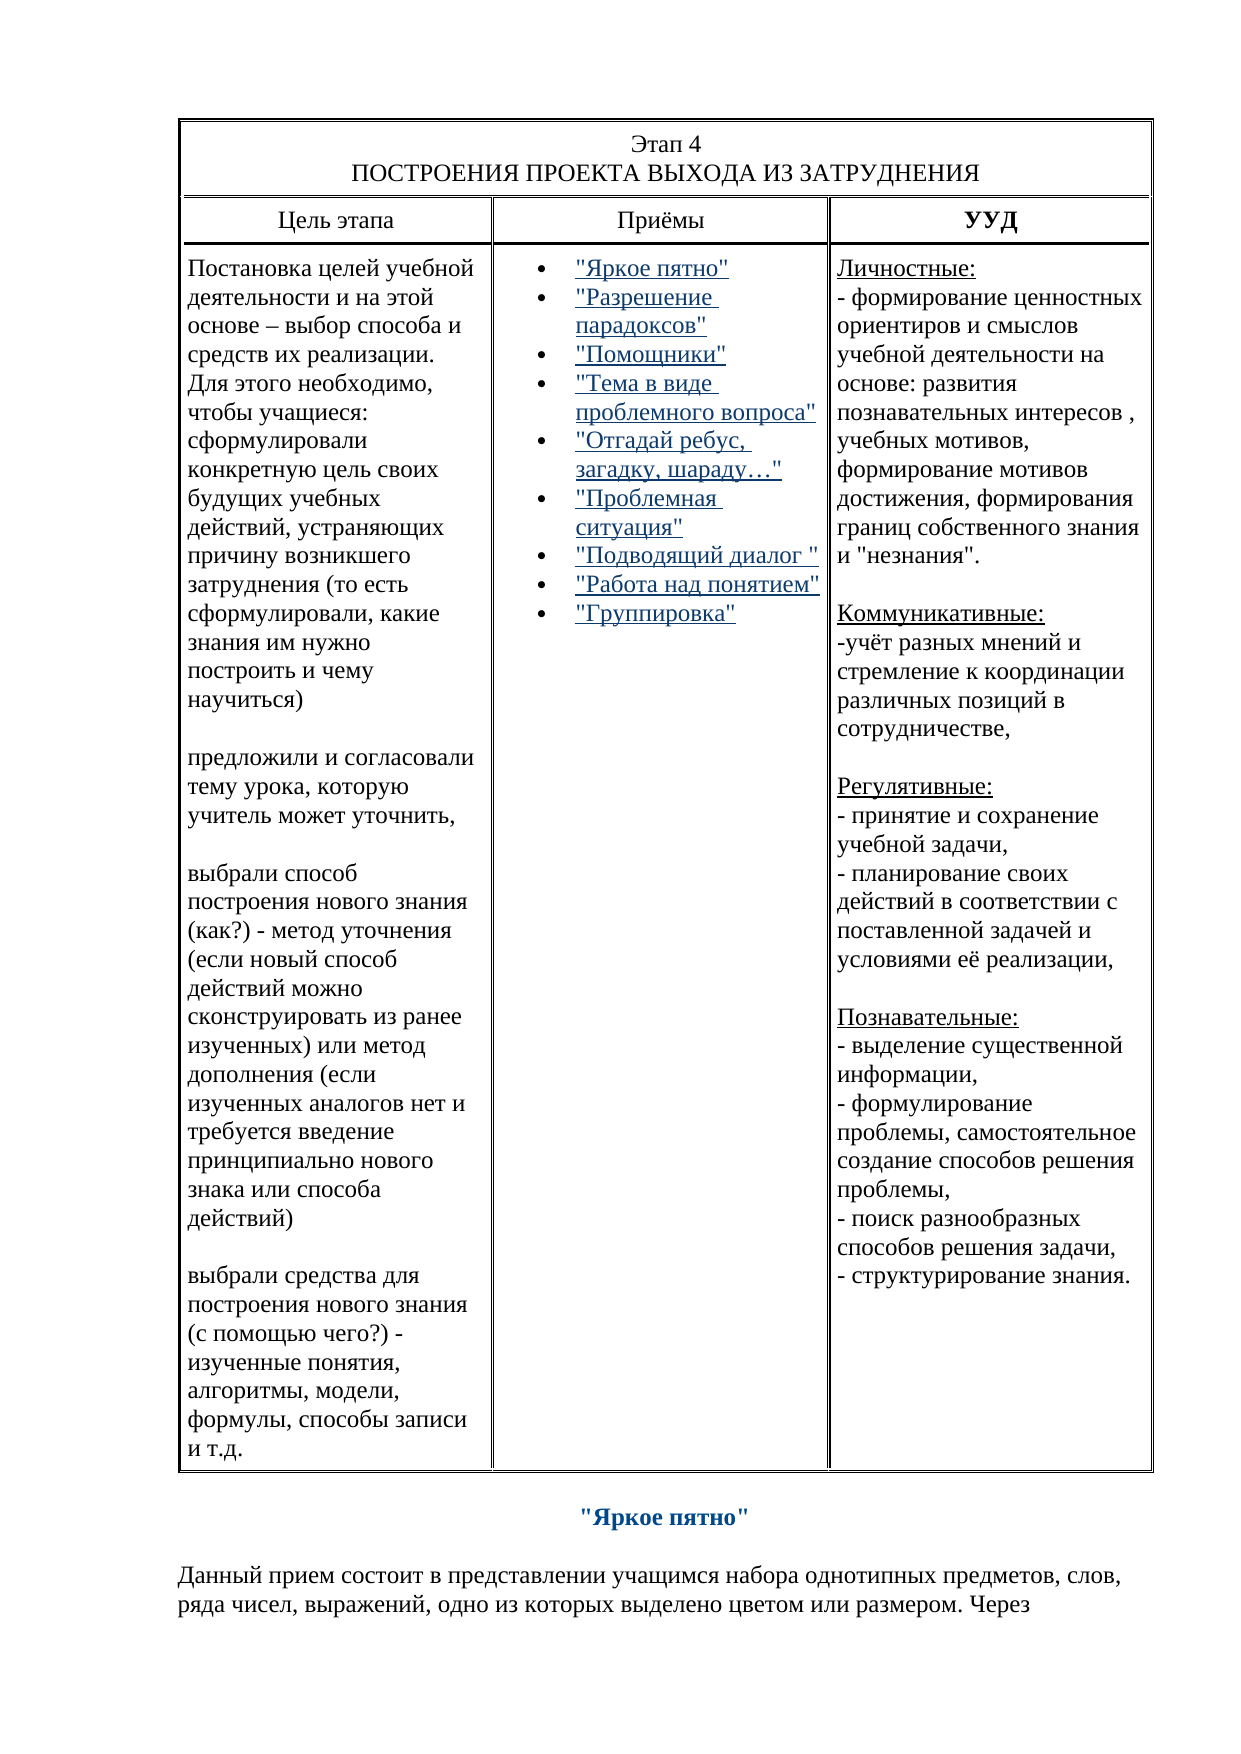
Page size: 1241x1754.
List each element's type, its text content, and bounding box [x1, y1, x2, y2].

table_cell Приёмы [494, 198, 827, 242]
text "Яркое пятно" [177, 1502, 1152, 1531]
table_cell Цель этапа [181, 195, 491, 242]
table_header Этап 4 ПОСТРОЕНИЯ ПРОЕКТА ВЫХОДА ИЗ ЗАТРУДНЕНИЯ [181, 122, 1151, 194]
table_cell Постановка целей учебной деятельности и на этой основе – выбор способа и средств их реализации. Для этого необходимо, чтобы учащиеся: сформулировали конкретную цель своих будущих учебных действий, устраняющих причину возникшего затруднения (то есть сформулировали, какие знания им нужно построить и чему научиться) предложили и согласовали тему урока, которую учитель может уточнить, выбрали способ построения нового знания (как?) - метод уточнения (если новый способ действий можно сконструировать из ранее изученных) или метод дополнения (если изученных аналогов нет и требуется введение принципиально нового знака или способа действий) выбрали средства для построения нового знания (с помощью чего?) - изученные понятия, алгоритмы, модели, формулы, способы записи и т.д. [181, 242, 492, 1470]
table_cell "Яркое пятно" "Разрешение парадоксов" "Помощники" "Тема в виде проблемного вопроса" "Отгадай ребус, загадку, шараду…" "Проблемная ситуация" "Подводящий диалог " "Работа над понятием" "Группировка" [493, 242, 829, 1470]
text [177, 1560, 1152, 1617]
table_cell Личностные: - формирование ценностных ориентиров и смыслов учебной деятельности на основе: развития познавательных интересов , учебных мотивов, формирование мотивов достижения, формирования границ собственного знания и "незнания". Коммуникативные: -учёт разных мнений и стремление к координации различных позиций в сотрудничестве, Регулятивные: - принятие и сохранение учебной задачи, - планирование своих действий в соответствии с поставленной задачей и условиями её реализации, Познавательные: - выделение существенной информации, - формулирование проблемы, самостоятельное создание способов решения проблемы, - поиск разнообразных способов решения задачи, - структурирование знания. [829, 242, 1151, 1470]
table_cell УУД [831, 195, 1151, 242]
